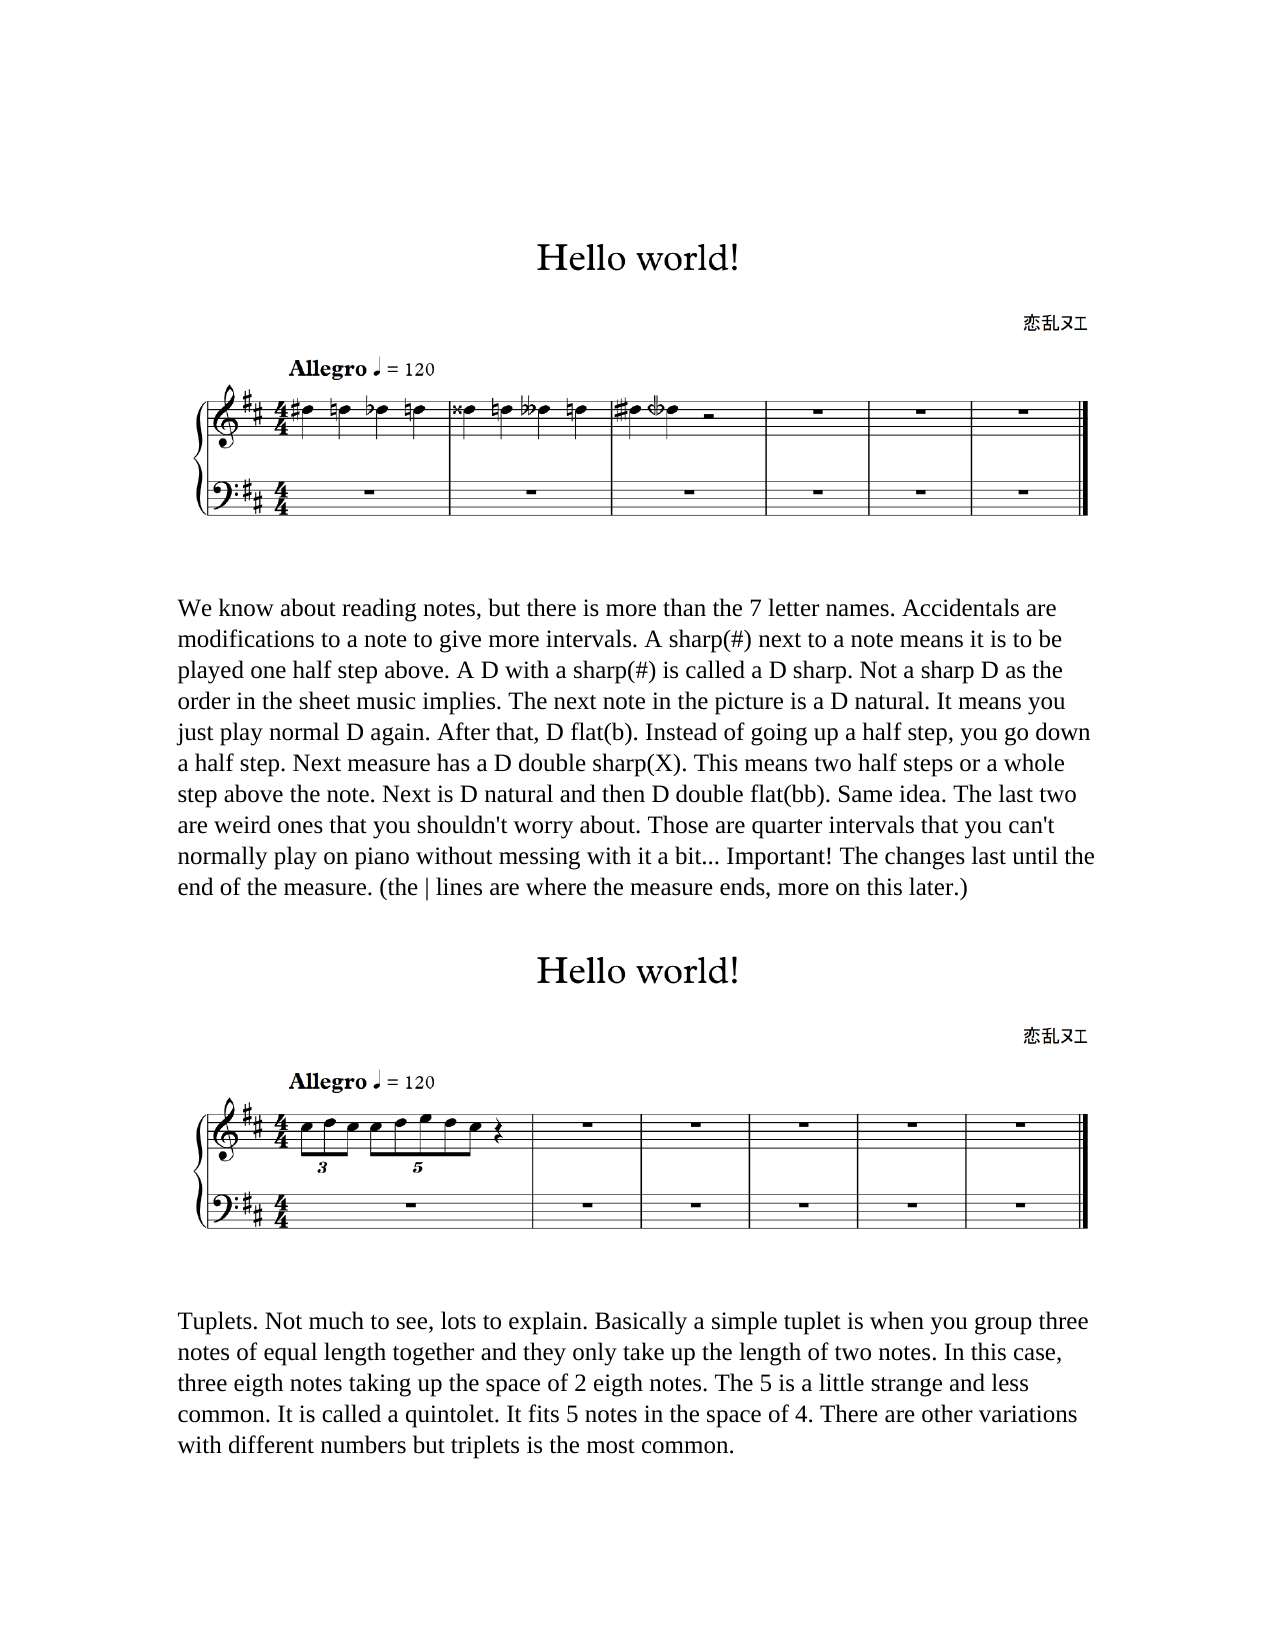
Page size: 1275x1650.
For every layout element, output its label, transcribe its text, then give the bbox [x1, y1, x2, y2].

text We know about reading notes, but there is more than the 7 letter names. Accidentals are modifications to a note to give more intervals. A sharp(#) next to a note means it is to be played one half step above. A D with a sharp(#) is called a D sharp. Not a sharp D as the order in the sheet music implies. The next note in the picture is a D natural. It means you just play normal D again. After that, D flat(b). Instead of going up a half step, you go down a half step. Next measure has a D double sharp(X). This means two half steps or a whole step above the note. Next is D natural and then D double flat(bb). Same idea. The last two are weird ones that you shouldn't worry about. Those are quarter intervals that you can't normally play on piano without messing with it a bit... Important! The changes last until the end of the measure. (the | lines are where the measure ends, more on this later.) [177, 593, 1098, 901]
text Tuplets. Not much to see, lots to explain. Basically a simple tuplet is when you group three notes of equal length together and they only take up the length of two notes. In this case, three eigth notes taking up the space of 2 eigth notes. The 5 is a little strange and less common. It is called a quintolet. It fits 5 notes in the space of 4. There are other variations with different numbers but triplets is the most common. [177, 1306, 1098, 1459]
picture [177, 920, 1098, 1287]
picture [177, 206, 1098, 574]
